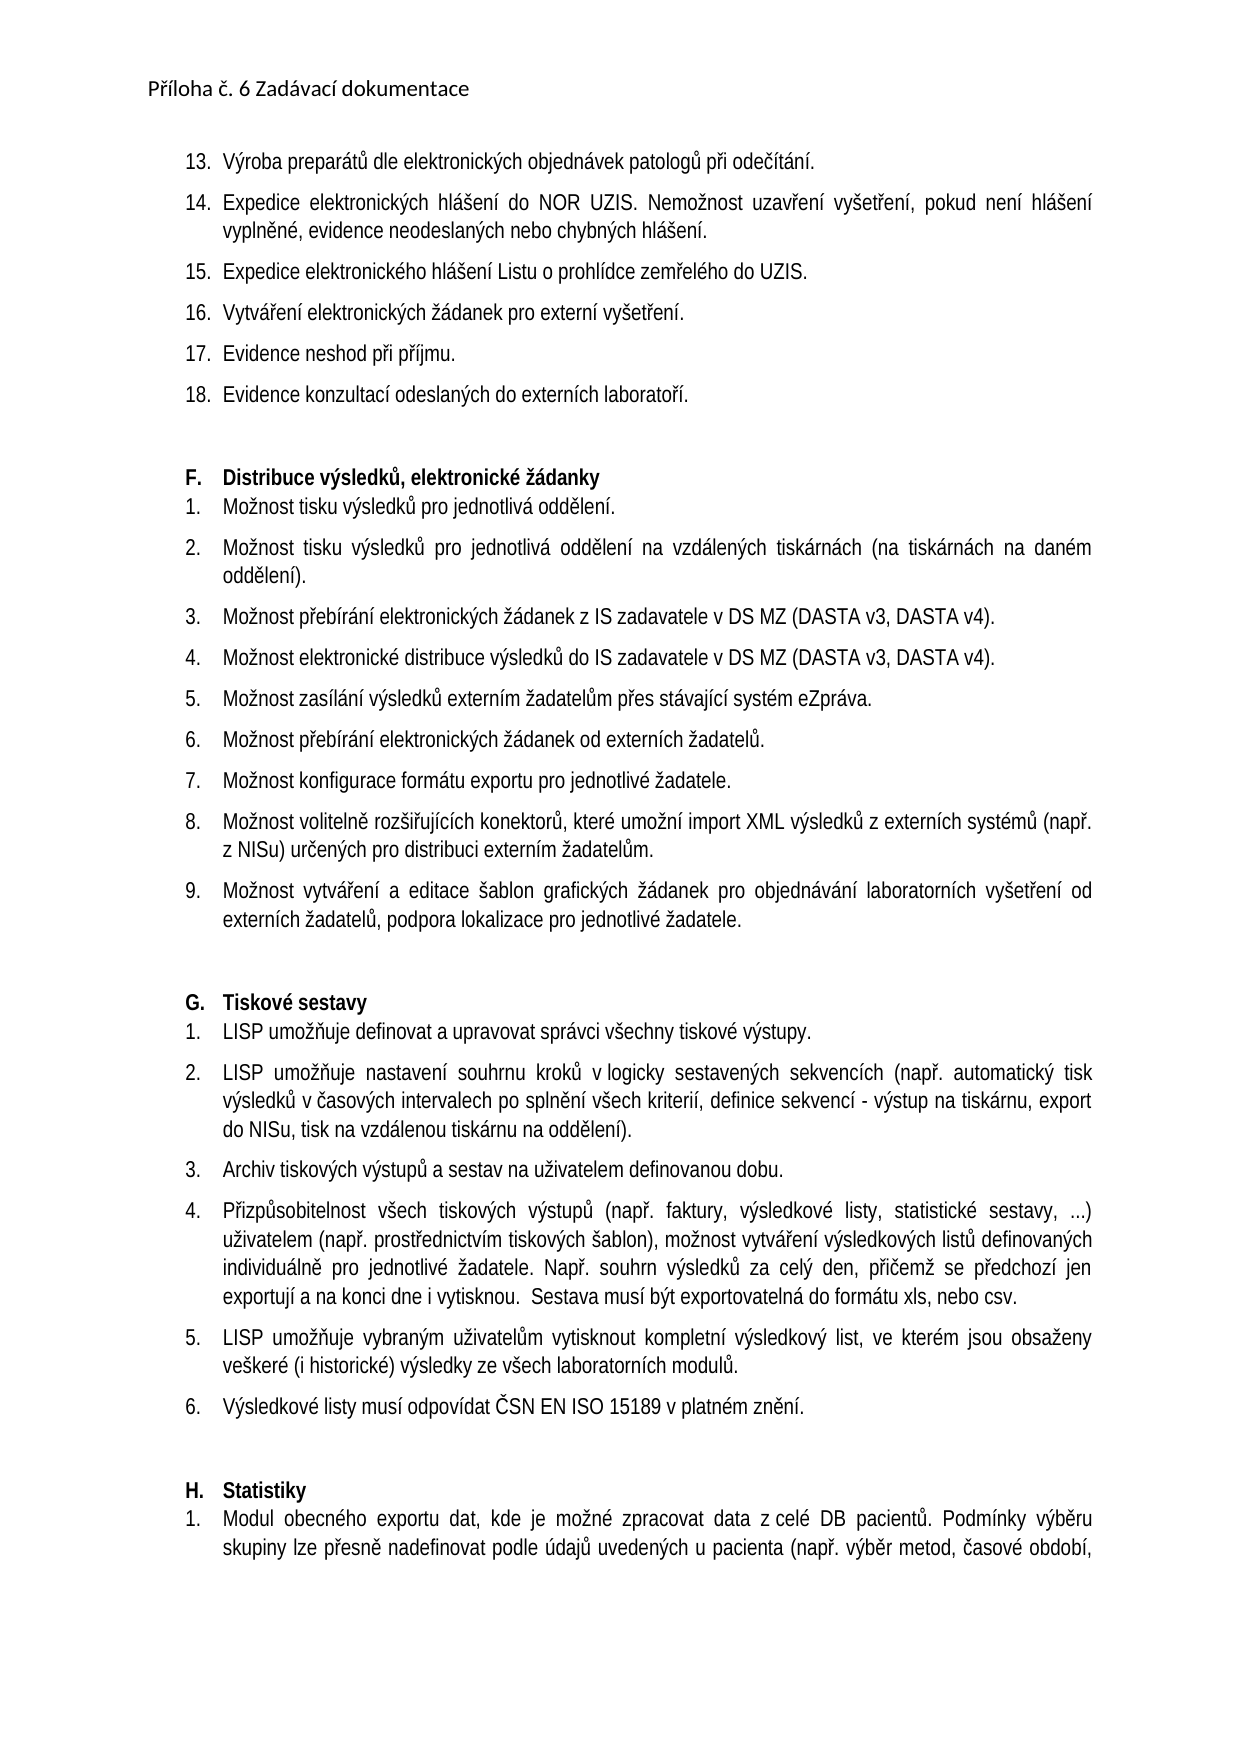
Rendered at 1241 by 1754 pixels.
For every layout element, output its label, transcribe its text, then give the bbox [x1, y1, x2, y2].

list LISP umožňuje nastavení souhrnu kroků v logicky sestavených sekvencích (např. automatický tisk výsledků v časových intervalech po splnění všech kriterií, definice sekvencí - výstup na tiskárnu, export do NISu, tisk na vzdálenou tiskárnu na oddělení). [185, 1059, 1093, 1142]
list Možnost vytváření a editace šablon grafických žádanek pro objednávání laboratorních vyšetření od externích žadatelů, podpora lokalizace pro jednotlivé žadatele. [185, 877, 1093, 932]
list Evidence konzultací odeslaných do externích laboratoří. [185, 381, 1093, 407]
list Možnost volitelně rozšiřujících konektorů, které umožní import XML výsledků z externích systémů (např. z NISu) určených pro distribuci externím žadatelům. [185, 808, 1093, 863]
list Přizpůsobitelnost všech tiskových výstupů (např. faktury, výsledkové listy, statistické sestavy, ...) uživatelem (např. prostřednictvím tiskových šablon), možnost vytváření výsledkových listů definovaných individuálně pro jednotlivé žadatele. Např. souhrn výsledků za celý den, přičemž se předchozí jen exportují a na konci dne i vytisknou. Sestava musí být exportovatelná do formátu xls, nebo csv. [185, 1197, 1093, 1309]
list Výroba preparátů dle elektronických objednávek patologů při odečítání. [185, 148, 1093, 174]
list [185, 1505, 1093, 1560]
list Vytváření elektronických žádanek pro externí vyšetření. [185, 299, 1093, 325]
list Možnost elektronické distribuce výsledků do IS zadavatele v DS MZ (DASTA v3, DASTA v4). [185, 644, 1093, 670]
list Distribuce výsledků, elektronické žádanky [185, 464, 1093, 491]
list Výsledkové listy musí odpovídat ČSN EN ISO 15189 v platném znění. [185, 1393, 1093, 1419]
list Možnost tisku výsledků pro jednotlivá oddělení na vzdálených tiskárnách (na tiskárnách na daném oddělení). [185, 534, 1093, 588]
list Evidence neshod při příjmu. [185, 340, 1093, 366]
list Archiv tiskových výstupů a sestav na uživatelem definovanou dobu. [185, 1156, 1093, 1183]
list Statistiky [185, 1477, 1093, 1503]
list Možnost zasílání výsledků externím žadatelům přes stávající systém eZpráva. [185, 685, 1093, 711]
list Možnost tisku výsledků pro jednotlivá oddělení. [185, 493, 1093, 519]
list Expedice elektronických hlášení do NOR UZIS. Nemožnost uzavření vyšetření, pokud není hlášení vyplněné, evidence neodeslaných nebo chybných hlášení. [185, 188, 1093, 243]
list Expedice elektronického hlášení Listu o prohlídce zemřelého do UZIS. [185, 258, 1093, 284]
list LISP umožňuje vybraným uživatelům vytisknout kompletní výsledkový list, ve kterém jsou obsaženy veškeré (i historické) výsledky ze všech laboratorních modulů. [185, 1324, 1093, 1378]
list Možnost přebírání elektronických žádanek z IS zadavatele v DS MZ (DASTA v3, DASTA v4). [185, 603, 1093, 629]
list Možnost přebírání elektronických žádanek od externích žadatelů. [185, 726, 1093, 752]
list Tiskové sestavy [185, 989, 1093, 1016]
list Možnost konfigurace formátu exportu pro jednotlivé žadatele. [185, 767, 1093, 793]
list LISP umožňuje definovat a upravovat správci všechny tiskové výstupy. [185, 1018, 1093, 1044]
